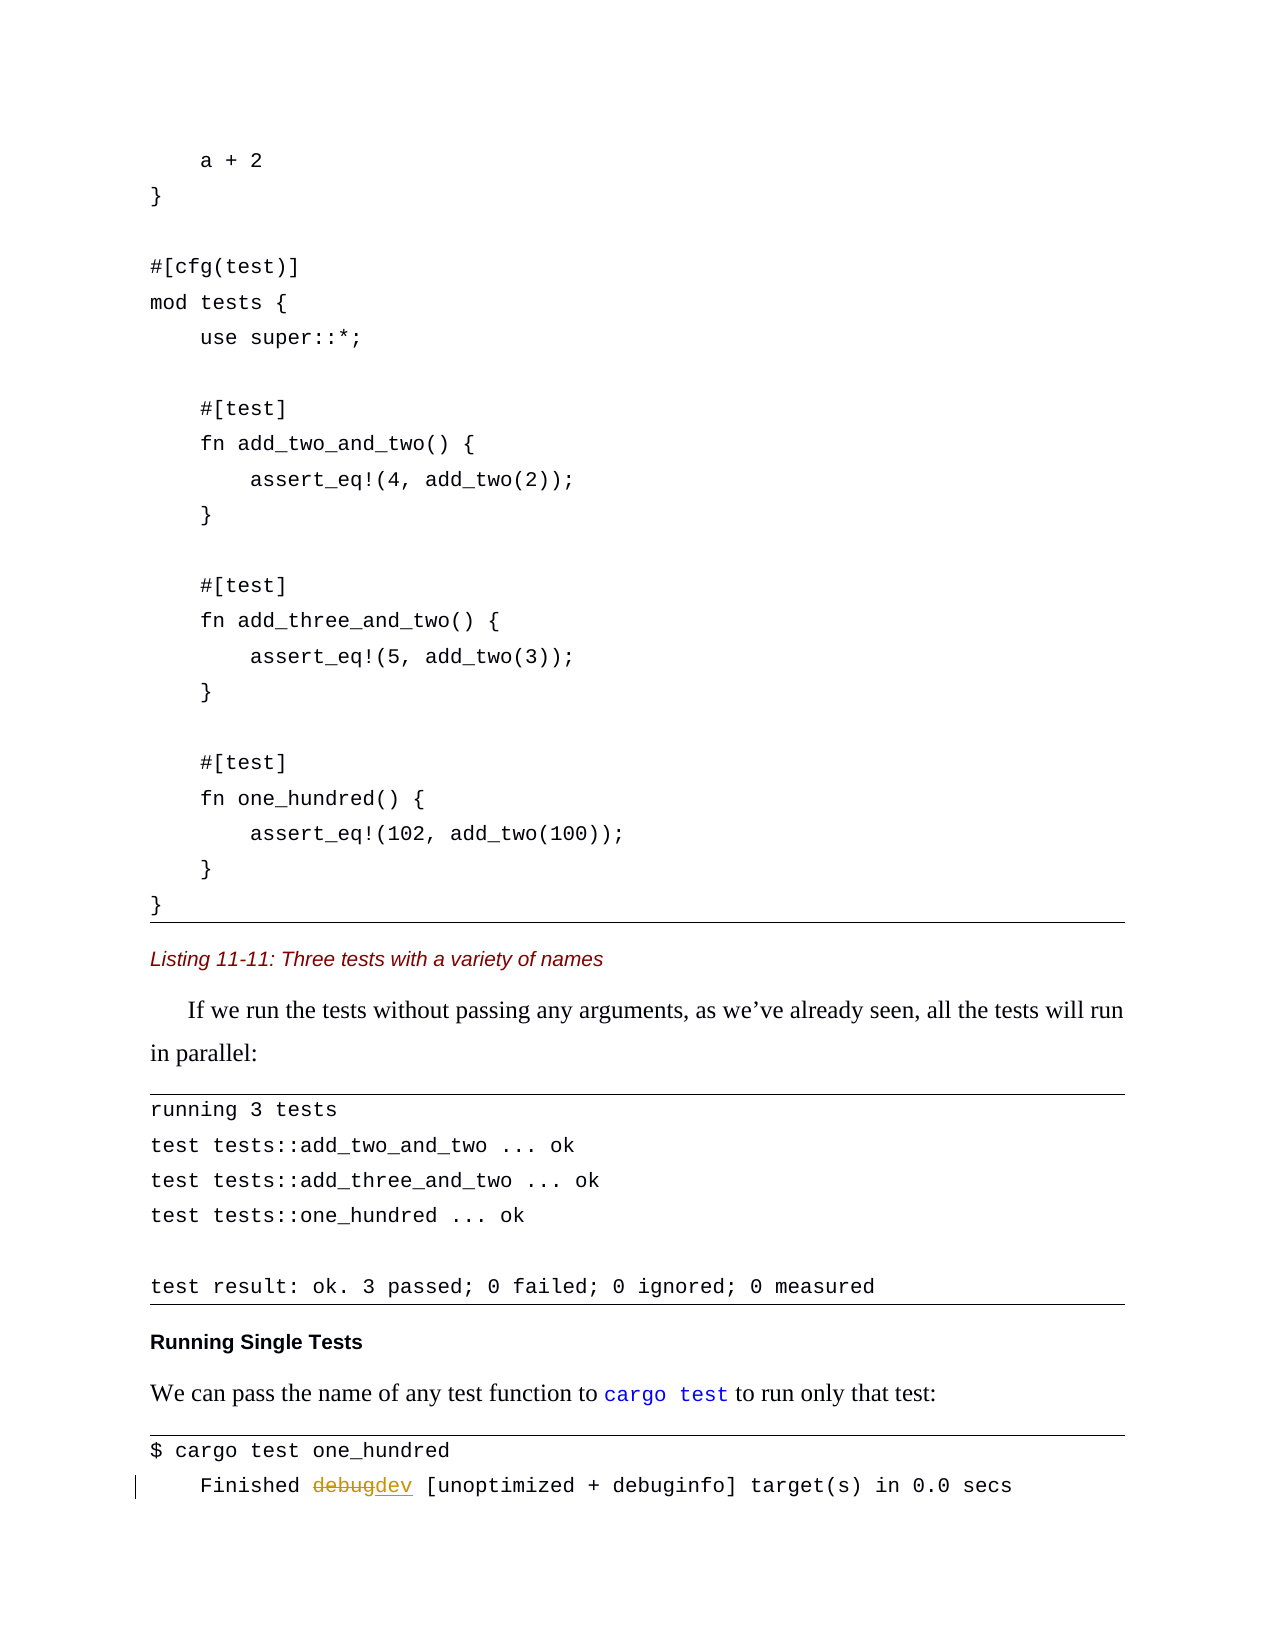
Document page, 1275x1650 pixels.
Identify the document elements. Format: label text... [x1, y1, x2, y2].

text } [150, 681, 1125, 705]
text fn one_hundred() { [150, 787, 1125, 811]
text test tests::add_two_and_two ... ok [150, 1135, 1125, 1158]
text #[test] [150, 398, 1125, 422]
text $ cargo test one_hundred [150, 1436, 1125, 1464]
text a + 2 [150, 150, 1125, 174]
text #[cfg(test)] [150, 256, 1125, 280]
text If we run the tests without passing any arguments, as we’ve already seen, all the tests will run in parallel: [150, 995, 1125, 1067]
text } [150, 504, 1125, 528]
text We can pass the name of any test function to cargo test to run only that test: [150, 1378, 1125, 1407]
text assert_eq!(5, add_two(3)); [150, 646, 1125, 669]
text #[test] [150, 752, 1125, 776]
text mod tests { [150, 292, 1125, 315]
text assert_eq!(4, add_two(2)); [150, 469, 1125, 492]
text assert_eq!(102, add_two(100)); [150, 823, 1125, 847]
text Finished [unoptimized + debuginfo] target(s) in 0.0 secs [150, 1475, 1125, 1499]
list Listing 11-11: Three tests with a variety of names [150, 947, 1125, 971]
text test result: ok. 3 passed; 0 failed; 0 ignored; 0 measured [150, 1276, 1125, 1304]
text test tests::one_hundred ... ok [150, 1206, 1125, 1229]
text } [150, 894, 1125, 922]
text fn add_three_and_two() { [150, 610, 1125, 634]
text } [150, 858, 1125, 882]
text } [150, 185, 1125, 209]
text running 3 tests [150, 1095, 1125, 1123]
text #[test] [150, 575, 1125, 599]
text Running Single Tests [150, 1329, 1125, 1353]
text use super::*; [150, 327, 1125, 351]
text test tests::add_three_and_two ... ok [150, 1170, 1125, 1194]
text fn add_two_and_two() { [150, 433, 1125, 457]
